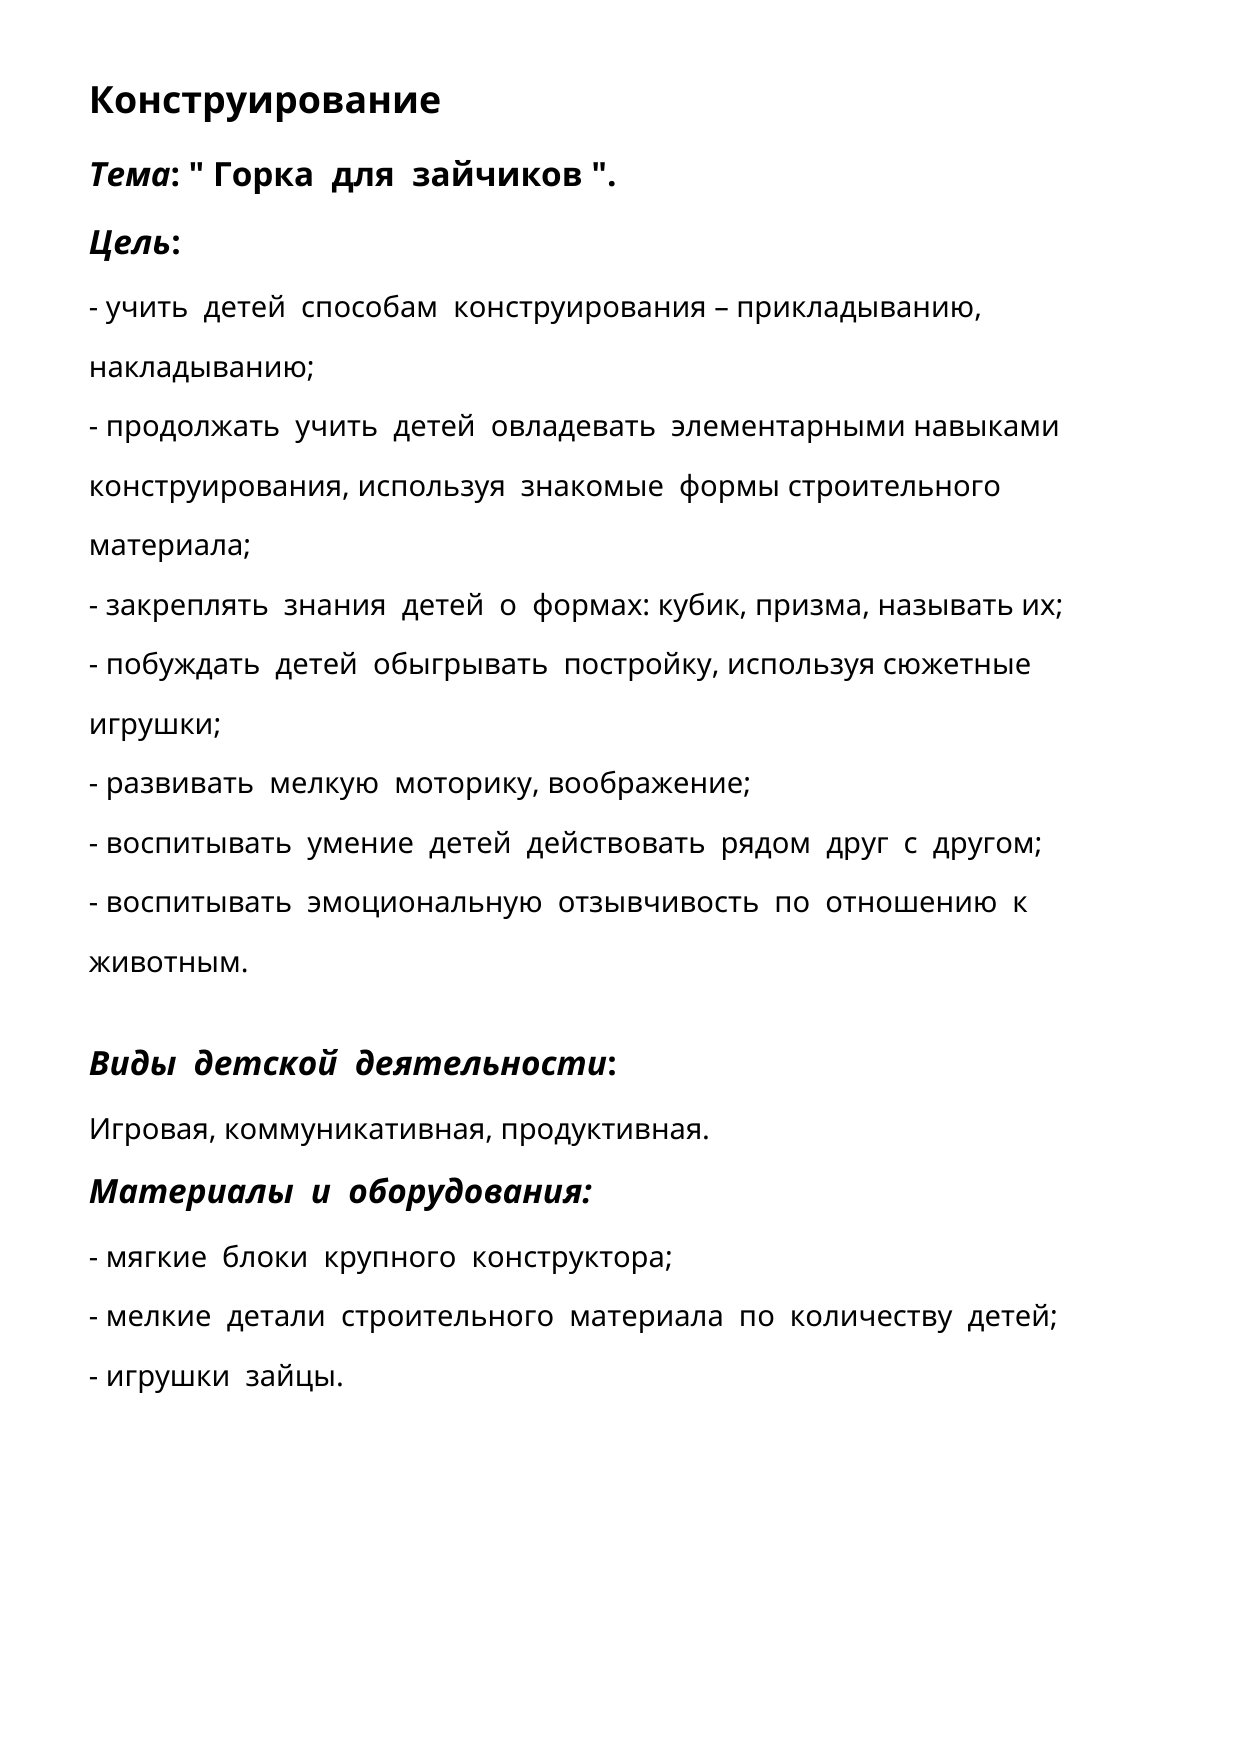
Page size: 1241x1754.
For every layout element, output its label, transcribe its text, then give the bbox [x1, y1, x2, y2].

text - учить детей способам конструирования – прикладыванию, [89, 287, 1152, 326]
text - воспитывать эмоциональную отзывчивость по отношению к животным. [89, 881, 1152, 981]
text - продолжать учить детей овладевать элементарными навыками конструирования, используя знакомые формы строительного материала; [89, 406, 1152, 564]
text Материалы и оборудования: [89, 1168, 1152, 1213]
text Конструирование [89, 74, 1152, 125]
text - воспитывать умение детей действовать рядом друг с другом; [89, 822, 1152, 862]
text - мягкие блоки крупного конструктора; [89, 1236, 1152, 1276]
text - развивать мелкую моторику, воображение; [89, 762, 1152, 802]
text Цель: [89, 218, 1152, 264]
text Виды детской деятельности: [89, 1040, 1152, 1086]
text - мелкие детали строительного материала по количеству детей; [89, 1295, 1152, 1335]
text накладыванию; [89, 346, 1152, 386]
text - побуждать детей обыгрывать постройку, используя сюжетные игрушки; [89, 643, 1152, 743]
text Игровая, коммуникативная, продуктивная. [89, 1108, 1152, 1148]
text Тема: " Горка для зайчиков ". [89, 150, 1152, 196]
text - закреплять знания детей о формах: кубик, призма, называть их; [89, 584, 1152, 624]
text - игрушки зайцы. [89, 1355, 1152, 1394]
